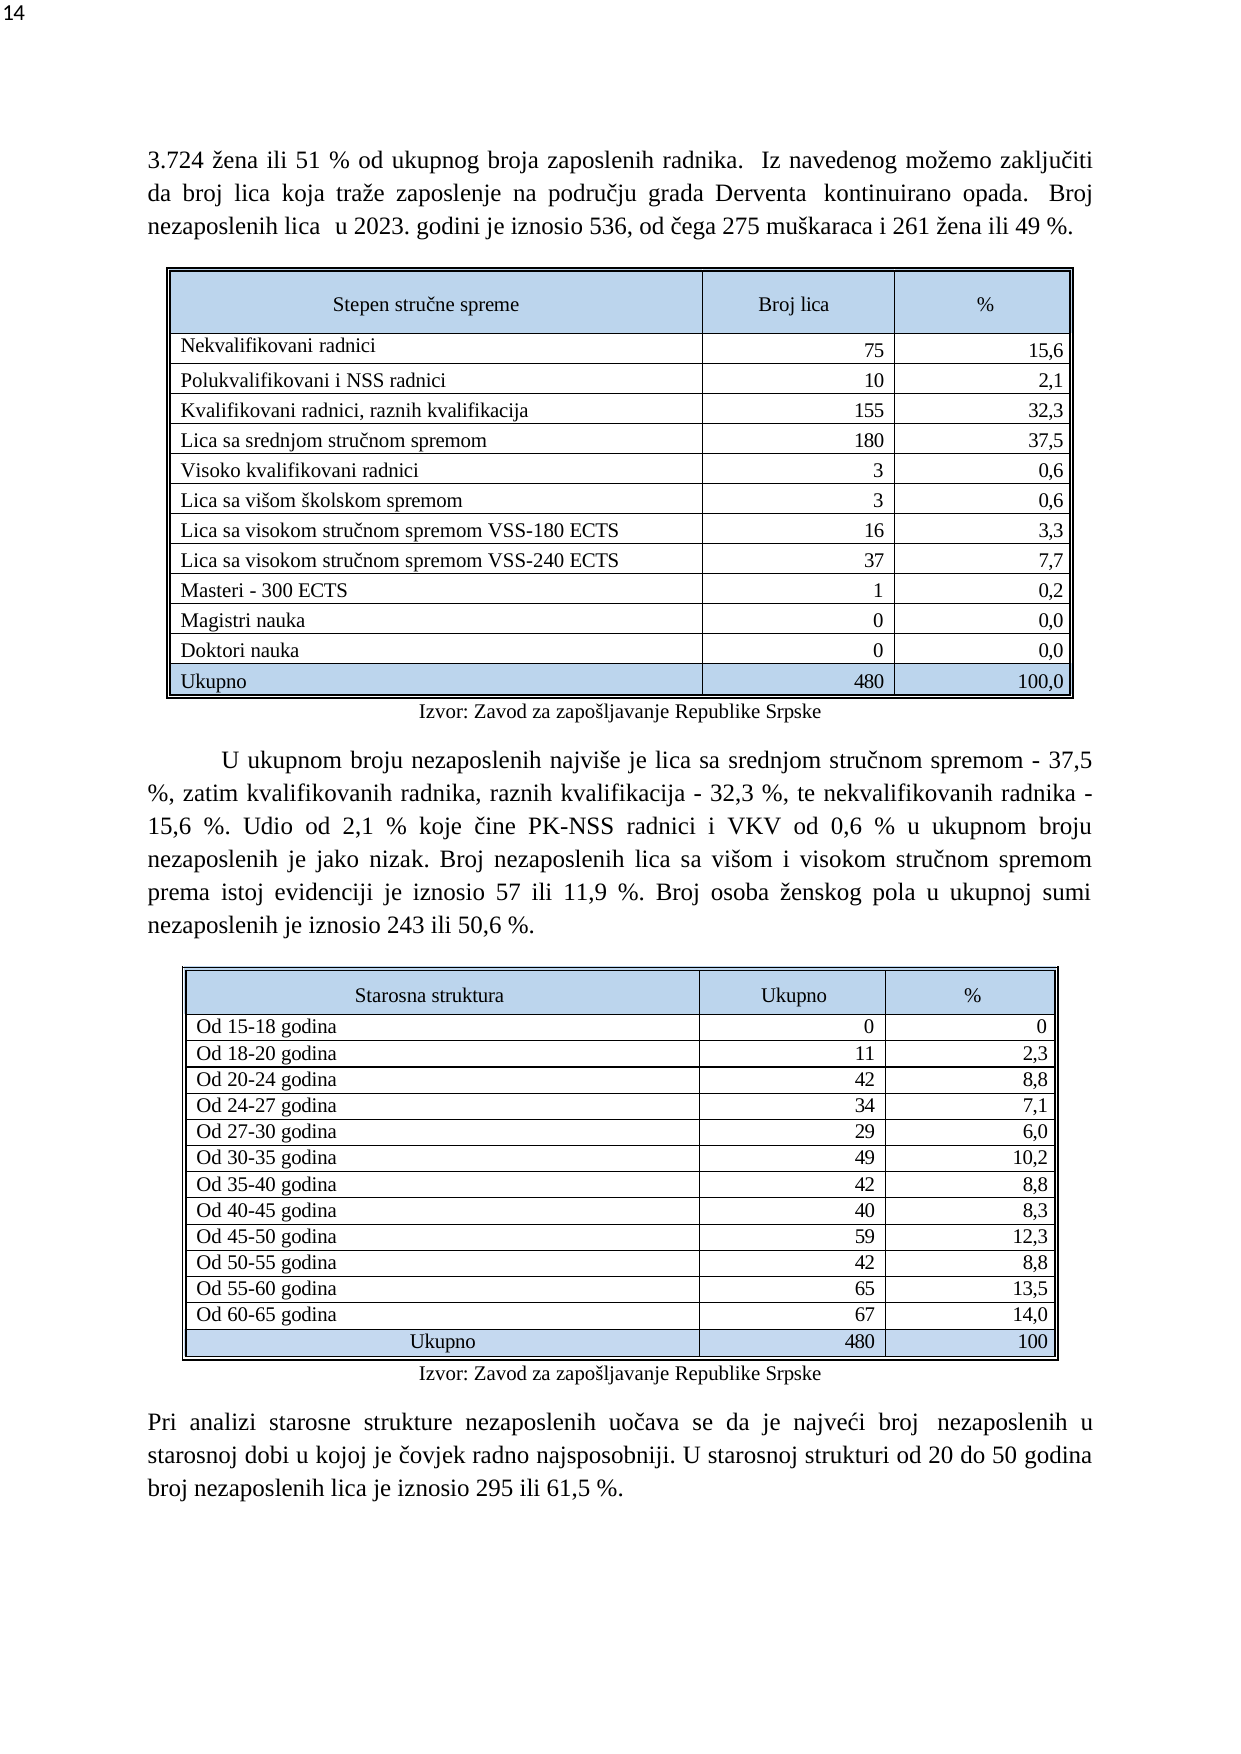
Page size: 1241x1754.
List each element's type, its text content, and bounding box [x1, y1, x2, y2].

table_cell 40 [700, 1198, 885, 1223]
table_header Broj lica [703, 272, 894, 333]
table_cell Od 35-40 godina [187, 1172, 699, 1197]
table_cell 42 [700, 1068, 885, 1092]
text Izvor: Zavod za zapošljavanje Republike Srpske [209, 1361, 1030, 1384]
table_cell 37 [703, 544, 894, 573]
table_cell 0,2 [895, 574, 1069, 603]
text Pri analizi starosne strukture nezaposlenih uočava se da je najveći broj nezaposlenih u starosnoj dobi u kojoj je čovjek radno najsposobniji. U starosnoj strukturi od 20 do 50 godina broj nezaposlenih lica je iznosio 295 ili 61,5 %. [147, 1407, 1093, 1502]
table_cell 155 [703, 394, 894, 423]
table_cell 6,0 [886, 1120, 1054, 1145]
table_cell 37,5 [895, 424, 1069, 453]
text Izvor: Zavod za zapošljavanje Republike Srpske [209, 699, 1030, 723]
table_cell Od 60-65 godina [187, 1303, 699, 1328]
table_cell Masteri - 300 ECTS [171, 574, 702, 603]
table_cell 42 [700, 1251, 885, 1276]
table_cell 0,0 [895, 604, 1069, 633]
table_cell 75 [703, 334, 894, 363]
table_cell Polukvalifikovani i NSS radnici [171, 364, 702, 393]
table_cell 29 [700, 1120, 885, 1145]
table_header % [886, 971, 1054, 1014]
table_cell 65 [700, 1277, 885, 1302]
table_header Ukupno [700, 971, 885, 1014]
table_header Starosna struktura [187, 971, 699, 1014]
table_cell 49 [700, 1146, 885, 1171]
table_cell 100,0 [895, 664, 1069, 694]
table_cell 0,0 [895, 634, 1069, 663]
table_cell 7,7 [895, 544, 1069, 573]
table_cell Lica sa visokom stručnom spremom VSS-240 ECTS [171, 544, 702, 573]
table_cell 8,8 [886, 1172, 1054, 1197]
table_cell Od 45-50 godina [187, 1225, 699, 1250]
table_cell Doktori nauka [171, 634, 702, 663]
table_cell Kvalifikovani radnici, raznih kvalifikacija [171, 394, 702, 423]
table_cell 0 [700, 1015, 885, 1040]
table_cell 12,3 [886, 1225, 1054, 1250]
table_cell 34 [700, 1094, 885, 1119]
table_header % [895, 272, 1069, 333]
table_header Stepen stručne spreme [171, 272, 702, 333]
table_cell 14,0 [886, 1303, 1054, 1328]
table_cell 480 [700, 1330, 885, 1356]
text 3.724 žena ili 51 % od ukupnog broja zaposlenih radnika. Iz navedenog možemo zaključiti da broj lica koja traže zaposlenje na području grada Derventa kontinuirano opada. Broj nezaposlenih lica u 2023. godini je iznosio 536, od čega 275 muškaraca i 261 žena ili 49 %. [147, 145, 1093, 240]
table_cell 13,5 [886, 1277, 1054, 1302]
table_cell 2,1 [895, 364, 1069, 393]
table_cell 3,3 [895, 514, 1069, 543]
table_cell 180 [703, 424, 894, 453]
table_cell Od 50-55 godina [187, 1251, 699, 1276]
table_cell 100 [886, 1330, 1054, 1356]
table_cell 2,3 [886, 1041, 1054, 1066]
table_cell Od 18-20 godina [187, 1041, 699, 1066]
table_cell Visoko kvalifikovani radnici [171, 454, 702, 483]
table_cell 480 [703, 664, 894, 694]
table_cell Ukupno [171, 664, 702, 694]
table_cell 8,8 [886, 1068, 1054, 1092]
table_cell 42 [700, 1172, 885, 1197]
table_cell Ukupno [187, 1330, 699, 1356]
table_cell Lica sa visokom stručnom spremom VSS-180 ECTS [171, 514, 702, 543]
table_cell Od 55-60 godina [187, 1277, 699, 1302]
table_cell 15,6 [895, 334, 1069, 363]
table_cell 11 [700, 1041, 885, 1066]
table_cell 0,6 [895, 454, 1069, 483]
table_cell 0 [886, 1015, 1054, 1040]
table_cell 8,8 [886, 1251, 1054, 1276]
table_cell 0 [703, 634, 894, 663]
table_cell 32,3 [895, 394, 1069, 423]
text U ukupnom broju nezaposlenih najviše je lica sa srednjom stručnom spremom - 37,5 %, zatim kvalifikovanih radnika, raznih kvalifikacija - 32,3 %, te nekvalifikovanih radnika - 15,6 %. Udio od 2,1 % koje čine PK-NSS radnici i VKV od 0,6 % u ukupnom broju nezaposlenih je jako nizak. Broj nezaposlenih lica sa višom i visokom stručnom spremom prema istoj evidenciji je iznosio 57 ili 11,9 %. Broj osoba ženskog pola u ukupnoj sumi nezaposlenih je iznosio 243 ili 50,6 %. [147, 745, 1093, 939]
table_cell Od 15-18 godina [187, 1015, 699, 1040]
table_cell Od 20-24 godina [187, 1068, 699, 1092]
table_cell 3 [703, 484, 894, 513]
table_cell Magistri nauka [171, 604, 702, 633]
table_cell Lica sa srednjom stručnom spremom [171, 424, 702, 453]
table_cell 16 [703, 514, 894, 543]
table_cell Od 24-27 godina [187, 1094, 699, 1119]
table_cell Od 27-30 godina [187, 1120, 699, 1145]
table_cell 10,2 [886, 1146, 1054, 1171]
table_cell 8,3 [886, 1198, 1054, 1223]
table_cell 67 [700, 1303, 885, 1328]
table_cell Nekvalifikovani radnici [171, 334, 702, 363]
table_cell Od 30-35 godina [187, 1146, 699, 1171]
table_cell 0 [703, 604, 894, 633]
table_cell 10 [703, 364, 894, 393]
table_cell Lica sa višom školskom spremom [171, 484, 702, 513]
table_cell 3 [703, 454, 894, 483]
table_cell 1 [703, 574, 894, 603]
table_cell Od 40-45 godina [187, 1198, 699, 1223]
table_cell 7,1 [886, 1094, 1054, 1119]
table_cell 0,6 [895, 484, 1069, 513]
table_cell 59 [700, 1225, 885, 1250]
